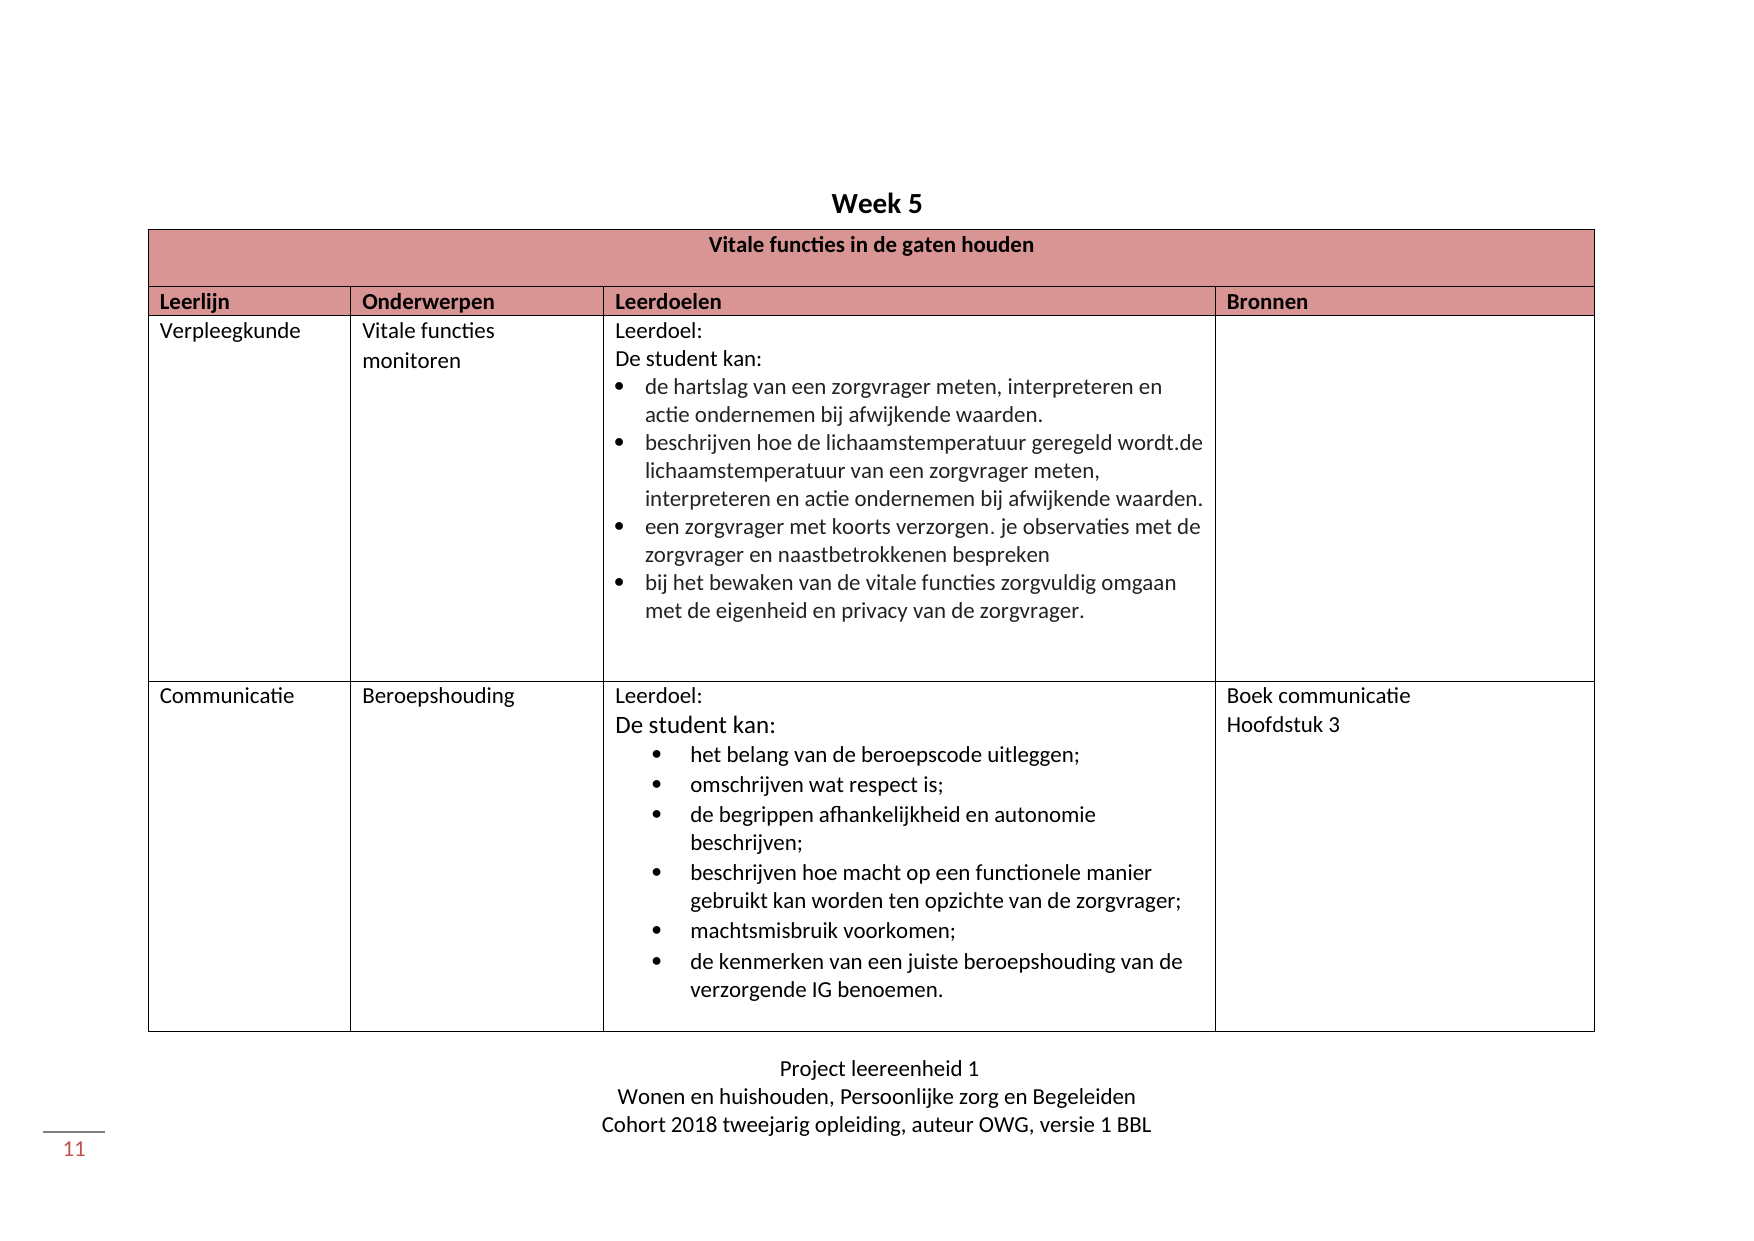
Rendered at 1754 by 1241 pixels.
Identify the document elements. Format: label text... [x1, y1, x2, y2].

table_cell Vitale functies monitoren [351, 316, 603, 681]
table_cell [1216, 316, 1594, 681]
table_cell Leerdoel: De student kan: de hartslag van een zorgvrager meten, interpreteren en actie ondernemen bij afwijkende waarden. beschrijven hoe de lichaamstemperatuur geregeld wordt.de lichaamstemperatuur van een zorgvrager meten, interpreteren en actie ondernemen bij afwijkende waarden. een zorgvrager met koorts verzorgen. je observaties met de zorgvrager en naastbetrokkenen bespreken bij het bewaken van de vitale functies zorgvuldig omgaan met de eigenheid en privacy van de zorgvrager. [604, 316, 1215, 681]
subtitle Week 5 [148, 185, 1606, 221]
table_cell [604, 682, 1215, 1031]
table_cell Leerdoelen [604, 287, 1215, 315]
table_header Vitale functies in de gaten houden [149, 230, 1594, 286]
table_cell Leerlijn [149, 287, 350, 315]
table_cell Onderwerpen [351, 287, 603, 315]
table_cell Bronnen [1216, 287, 1594, 315]
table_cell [1216, 682, 1594, 1031]
table_cell Verpleegkunde [149, 316, 350, 681]
table_cell Communicatie [149, 682, 350, 1031]
table_cell Beroepshouding [351, 682, 603, 1031]
